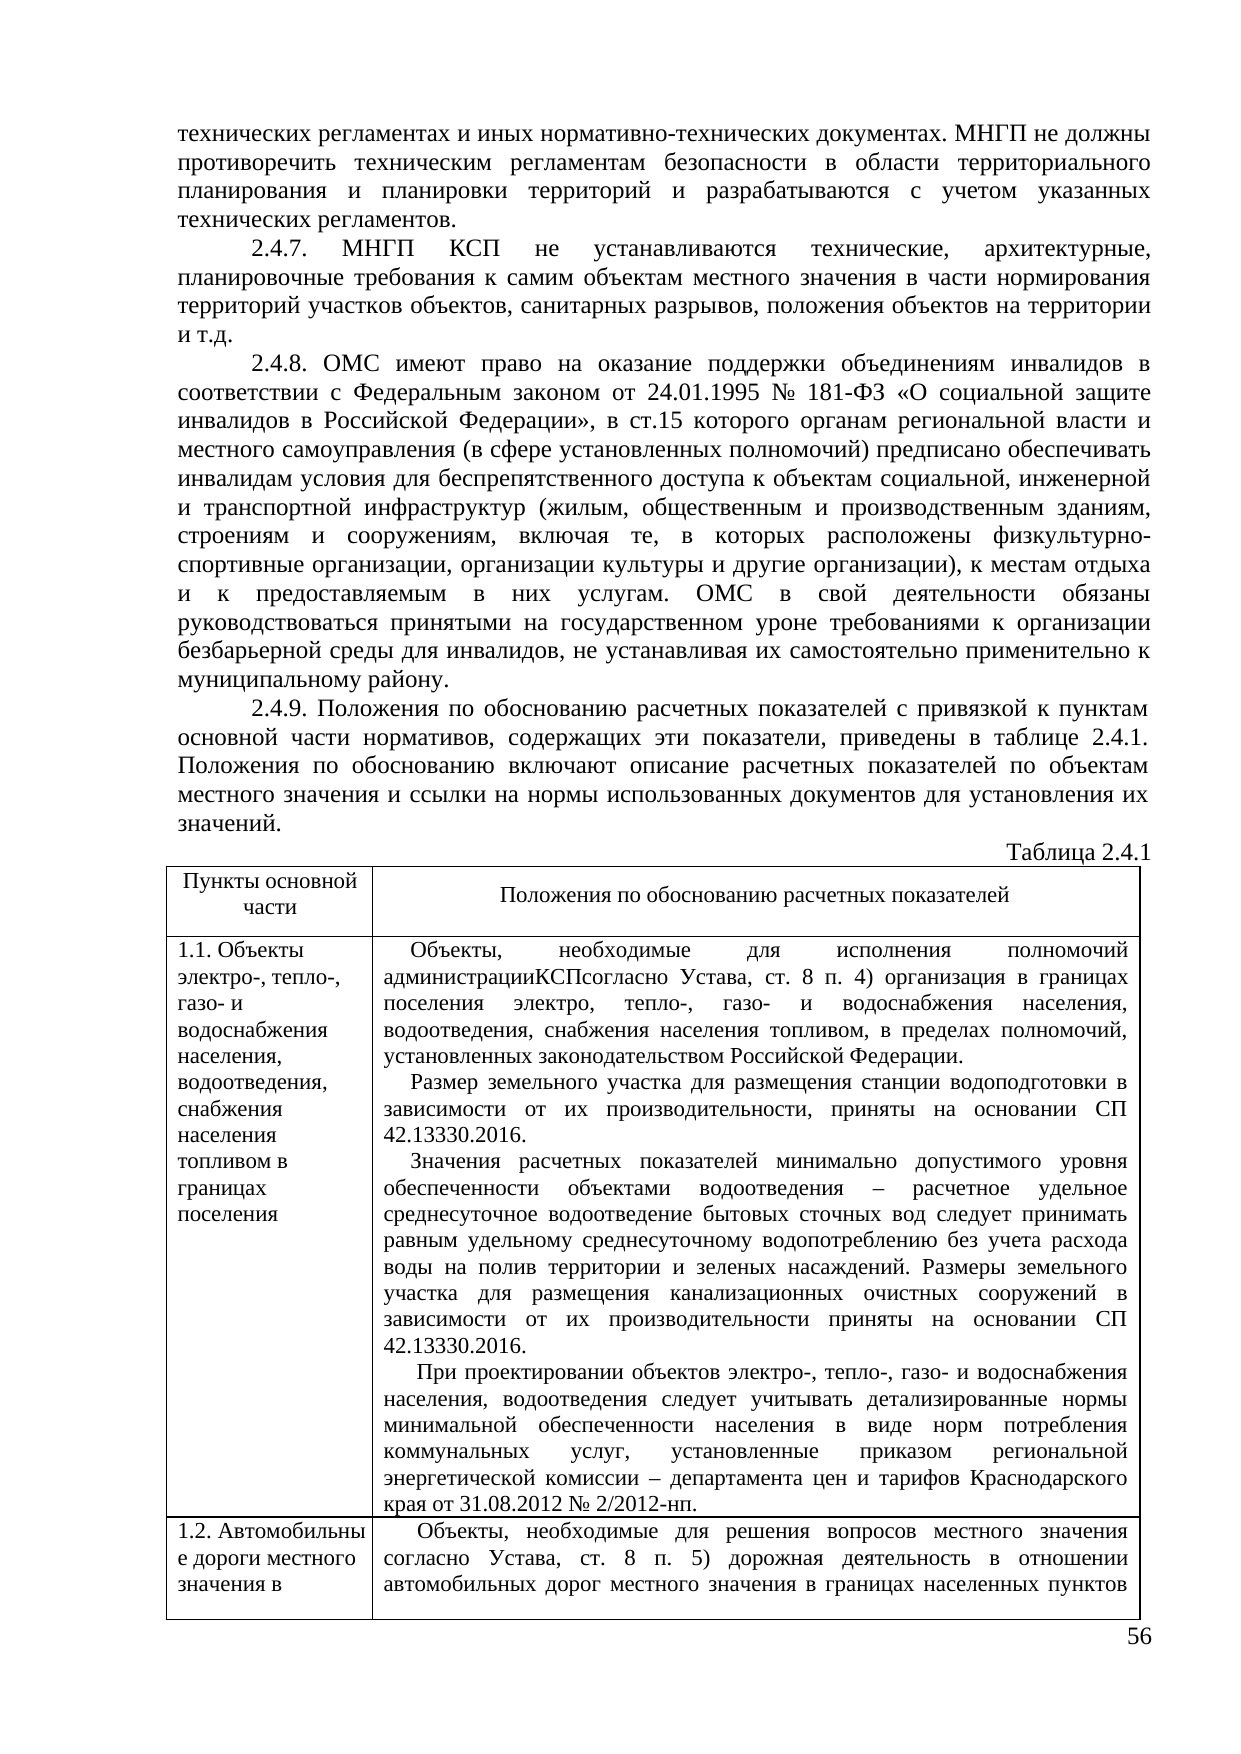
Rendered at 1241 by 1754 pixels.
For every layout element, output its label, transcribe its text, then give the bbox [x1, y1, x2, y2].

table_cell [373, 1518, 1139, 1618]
text 2.4.9. Положения по обоснованию расчетных показателей с привязкой к пунктам основной части нормативов, содержащих эти показатели, приведены в таблице 2.4.1. Положения по обоснованию включают описание расчетных показателей по объектам местного значения и ссылки на нормы использованных документов для установления их значений. [177, 693, 1149, 837]
text Таблица 2.4.1 [177, 837, 1152, 866]
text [177, 118, 1152, 233]
text 2.4.7. МНГП КСП не устанавливаются технические, архитектурные, планировочные требования к самим объектам местного значения в части нормирования территорий участков объектов, санитарных разрывов, положения объектов на территории и т.д. [177, 233, 1152, 348]
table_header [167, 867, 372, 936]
text 2.4.8. ОМС имеют право на оказание поддержки объединениям инвалидов в соответствии с Федеральным законом от 24.01.1995 № 181-ФЗ «О социальной защите инвалидов в Российской Федерации», в ст.15 которого органам региональной власти и местного самоуправления (в сфере установленных полномочий) предписано обеспечивать инвалидам условия для беспрепятственного доступа к объектам социальной, инженерной и транспортной инфраструктур (жилым, общественным и производственным зданиям, строениям и сооружениям, включая те, в которых расположены физкультурно-спортивные организации, организации культуры и другие организации), к местам отдыха и к предоставляемым в них услугам. ОМС в свой деятельности обязаны руководствоваться принятыми на государственном уроне требованиями к организации безбарьерной среды для инвалидов, не устанавливая их самостоятельно применительно к муниципальному району. [177, 348, 1152, 693]
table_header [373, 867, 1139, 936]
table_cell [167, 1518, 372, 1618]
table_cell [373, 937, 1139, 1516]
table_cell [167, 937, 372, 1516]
